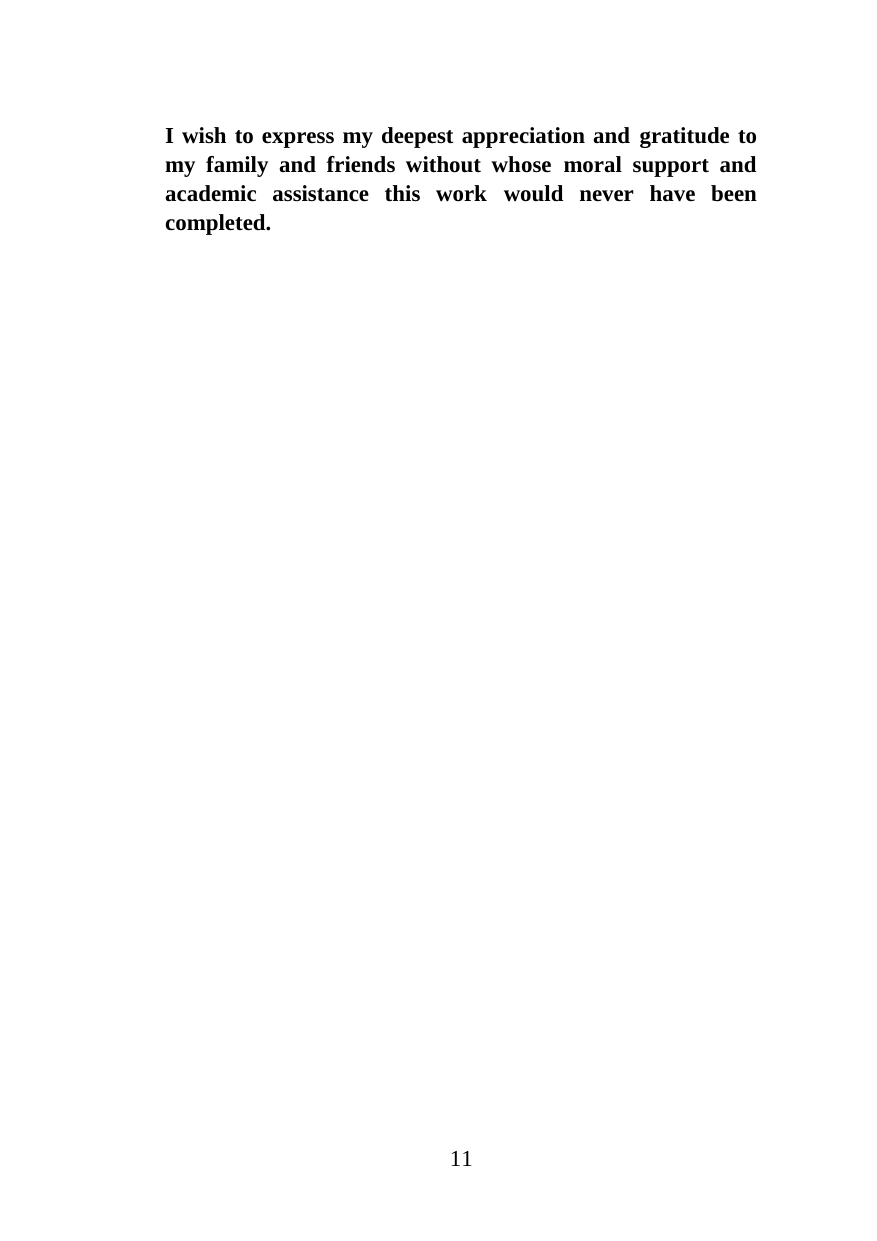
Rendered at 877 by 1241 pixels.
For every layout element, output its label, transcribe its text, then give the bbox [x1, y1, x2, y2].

text I wish to express my deepest appreciation and gratitude to my family and friends without whose moral support and academic assistance this work would never have been completed. [165, 120, 757, 237]
